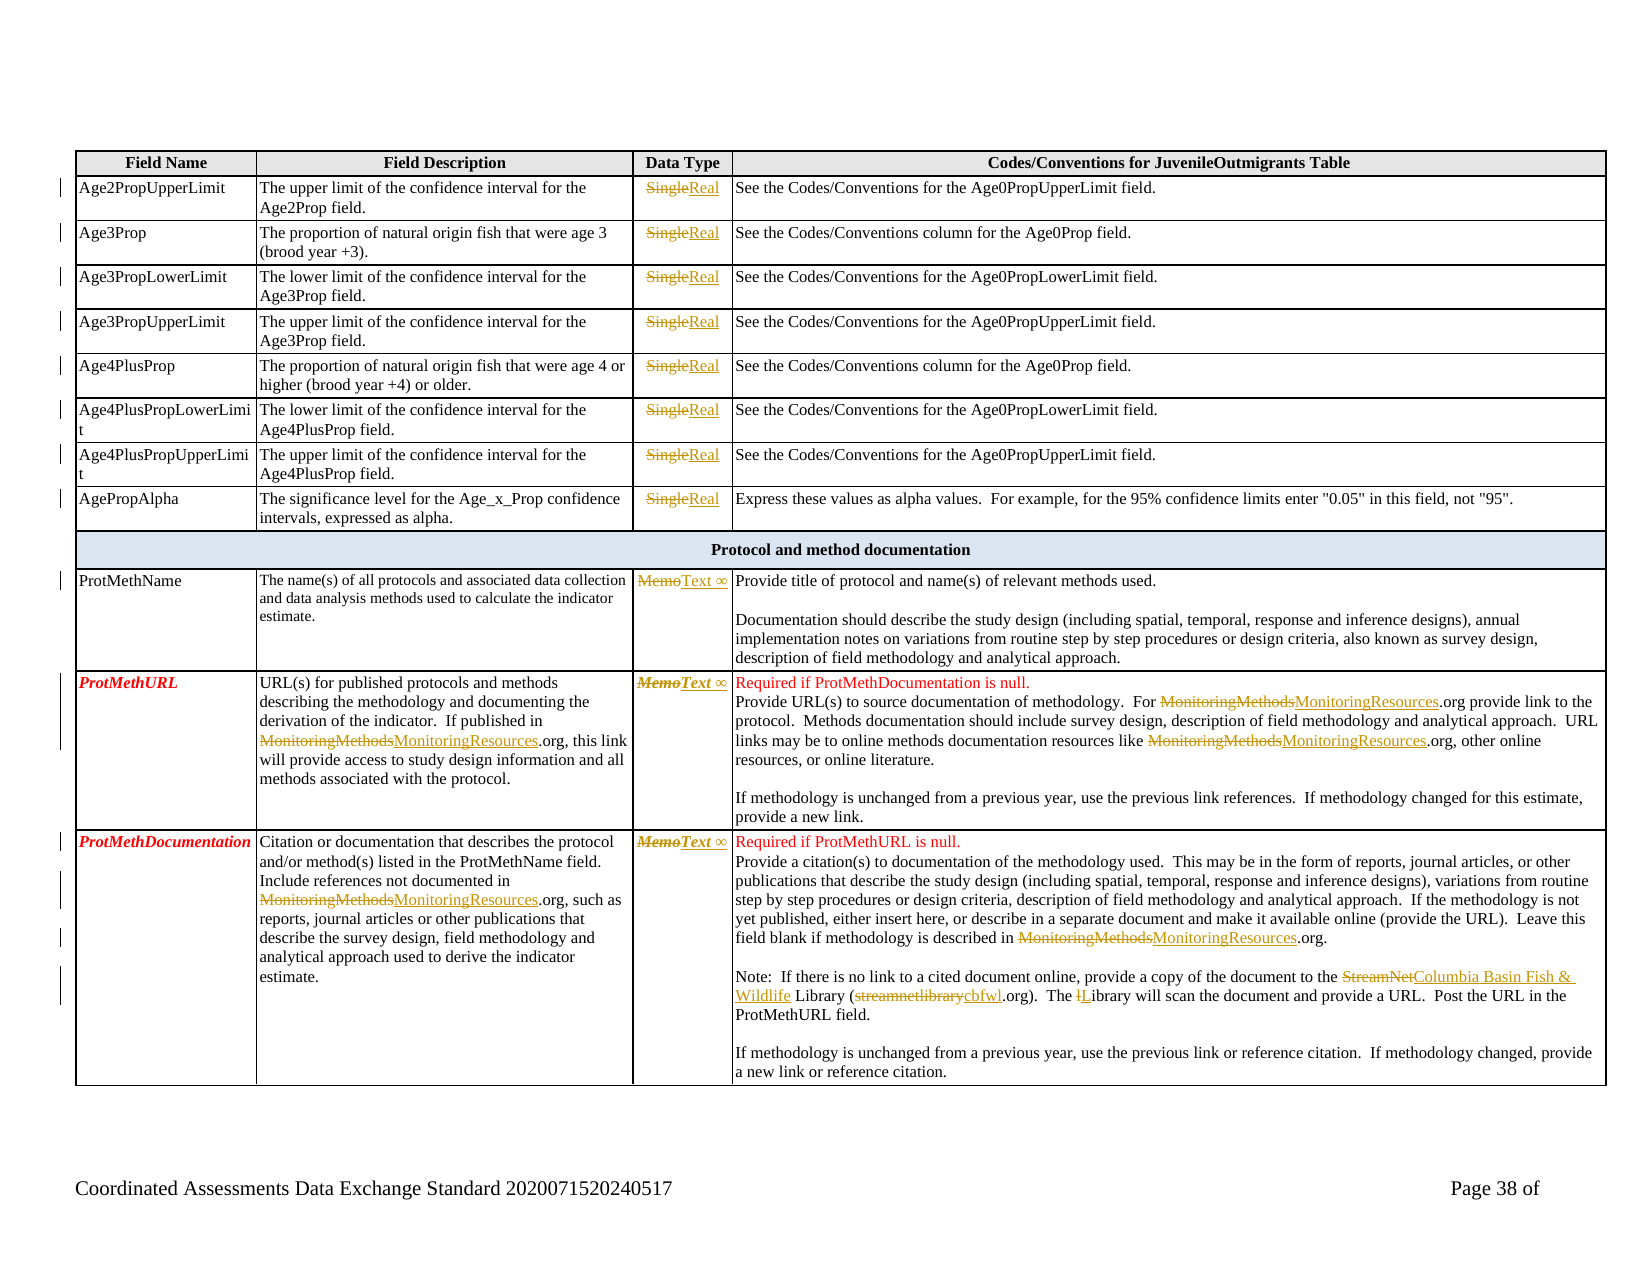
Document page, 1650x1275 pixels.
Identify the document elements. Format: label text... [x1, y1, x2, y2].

table_cell [634, 443, 732, 486]
table_cell The upper limit of the confidence interval for the Age2Prop field. [257, 177, 632, 219]
table_cell ProtMethName [77, 570, 256, 670]
table_cell See the Codes/Conventions for the Age0PropUpperLimit field. [733, 310, 1605, 353]
table_cell Citation or documentation that describes the protocol and/or method(s) listed in the ProtMethName field. Include references not documented in .org, such as reports, journal articles or other publications that describe the survey design, field methodology and analytical approach used to derive the indicator estimate. [257, 831, 632, 1084]
table_cell [634, 672, 732, 829]
table_cell The upper limit of the confidence interval for the Age3Prop field. [257, 310, 632, 353]
table_cell [634, 177, 732, 219]
table_cell Age4PlusProp [77, 354, 256, 397]
table_cell See the Codes/Conventions column for the Age0Prop field. [733, 354, 1605, 397]
table_cell [634, 221, 732, 264]
table_cell Age2PropUpperLimit [77, 177, 256, 219]
table_cell The lower limit of the confidence interval for the Age3Prop field. [257, 266, 632, 308]
table_cell [634, 310, 732, 353]
table_cell The proportion of natural origin fish that were age 3 (brood year +3). [257, 221, 632, 264]
table_header Codes/Conventions for JuvenileOutmigrants Table [733, 152, 1605, 175]
table_cell ProtMethURL [77, 672, 256, 829]
table_cell See the Codes/Conventions for the Age0PropUpperLimit field. [733, 443, 1605, 486]
table_header Field Name [77, 152, 256, 175]
table_cell Required if ProtMethDocumentation is null. Provide URL(s) to source documentation of methodology. For .org provide link to the protocol. Methods documentation should include survey design, description of field methodology and analytical approach. URL links may be to online methods documentation resources like .org, other online resources, or online literature. If methodology is unchanged from a previous year, use the previous link references. If methodology changed for this estimate, provide a new link. [733, 672, 1605, 829]
table_cell See the Codes/Conventions column for the Age0Prop field. [733, 221, 1605, 264]
table_cell The significance level for the Age_x_Prop confidence intervals, expressed as alpha. [257, 487, 632, 530]
table_cell The name(s) of all protocols and associated data collection and data analysis methods used to calculate the indicator estimate. [257, 570, 632, 670]
table_cell Age3Prop [77, 221, 256, 264]
table_cell [634, 570, 732, 670]
table_cell Required if ProtMethURL is null. Provide a citation(s) to documentation of the methodology used. This may be in the form of reports, journal articles, or other publications that describe the study design (including spatial, temporal, response and inference designs), variations from routine step by step procedures or design criteria, description of field methodology and analytical approach. If the methodology is not yet published, either insert here, or describe in a separate document and make it available online (provide the URL). Leave this field blank if methodology is described in .org. Note: If there is no link to a cited document online, provide a copy of the document to the Library (.org). The ibrary will scan the document and provide a URL. Post the URL in the ProtMethURL field. If methodology is unchanged from a previous year, use the previous link or reference citation. If methodology changed, provide a new link or reference citation. [733, 831, 1605, 1084]
table_cell See the Codes/Conventions for the Age0PropUpperLimit field. [733, 177, 1605, 219]
table_cell The proportion of natural origin fish that were age 4 or higher (brood year +4) or older. [257, 354, 632, 397]
table_header Data Type [634, 152, 732, 175]
table_cell [634, 266, 732, 308]
table_cell [634, 399, 732, 441]
table_cell ProtMethDocumentation [77, 831, 256, 1084]
table_cell See the Codes/Conventions for the Age0PropLowerLimit field. [733, 399, 1605, 441]
table_cell Provide title of protocol and name(s) of relevant methods used. Documentation should describe the study design (including spatial, temporal, response and inference designs), annual implementation notes on variations from routine step by step procedures or design criteria, also known as survey design, description of field methodology and analytical approach. [733, 570, 1605, 670]
table_cell Age4PlusPropUpperLimit [77, 443, 256, 486]
table_cell Age3PropLowerLimit [77, 266, 256, 308]
table_cell See the Codes/Conventions for the Age0PropLowerLimit field. [733, 266, 1605, 308]
table_cell URL(s) for published protocols and methods describing the methodology and documenting the derivation of the indicator. If published in .org, this link will provide access to study design information and all methods associated with the protocol. [257, 672, 632, 829]
table_cell Age3PropUpperLimit [77, 310, 256, 353]
table_cell Express these values as alpha values. For example, for the 95% confidence limits enter "0.05" in this field, not "95". [733, 487, 1605, 530]
table_header Field Description [257, 152, 632, 175]
table_cell [634, 354, 732, 397]
table_cell Protocol and method documentation [77, 532, 1605, 568]
table_cell AgePropAlpha [77, 487, 256, 530]
table_cell [634, 487, 732, 530]
table_cell The lower limit of the confidence interval for the Age4PlusProp field. [257, 399, 632, 441]
table_cell [634, 831, 732, 1084]
table_cell Age4PlusPropLowerLimit [77, 399, 256, 441]
table_cell The upper limit of the confidence interval for the Age4PlusProp field. [257, 443, 632, 486]
